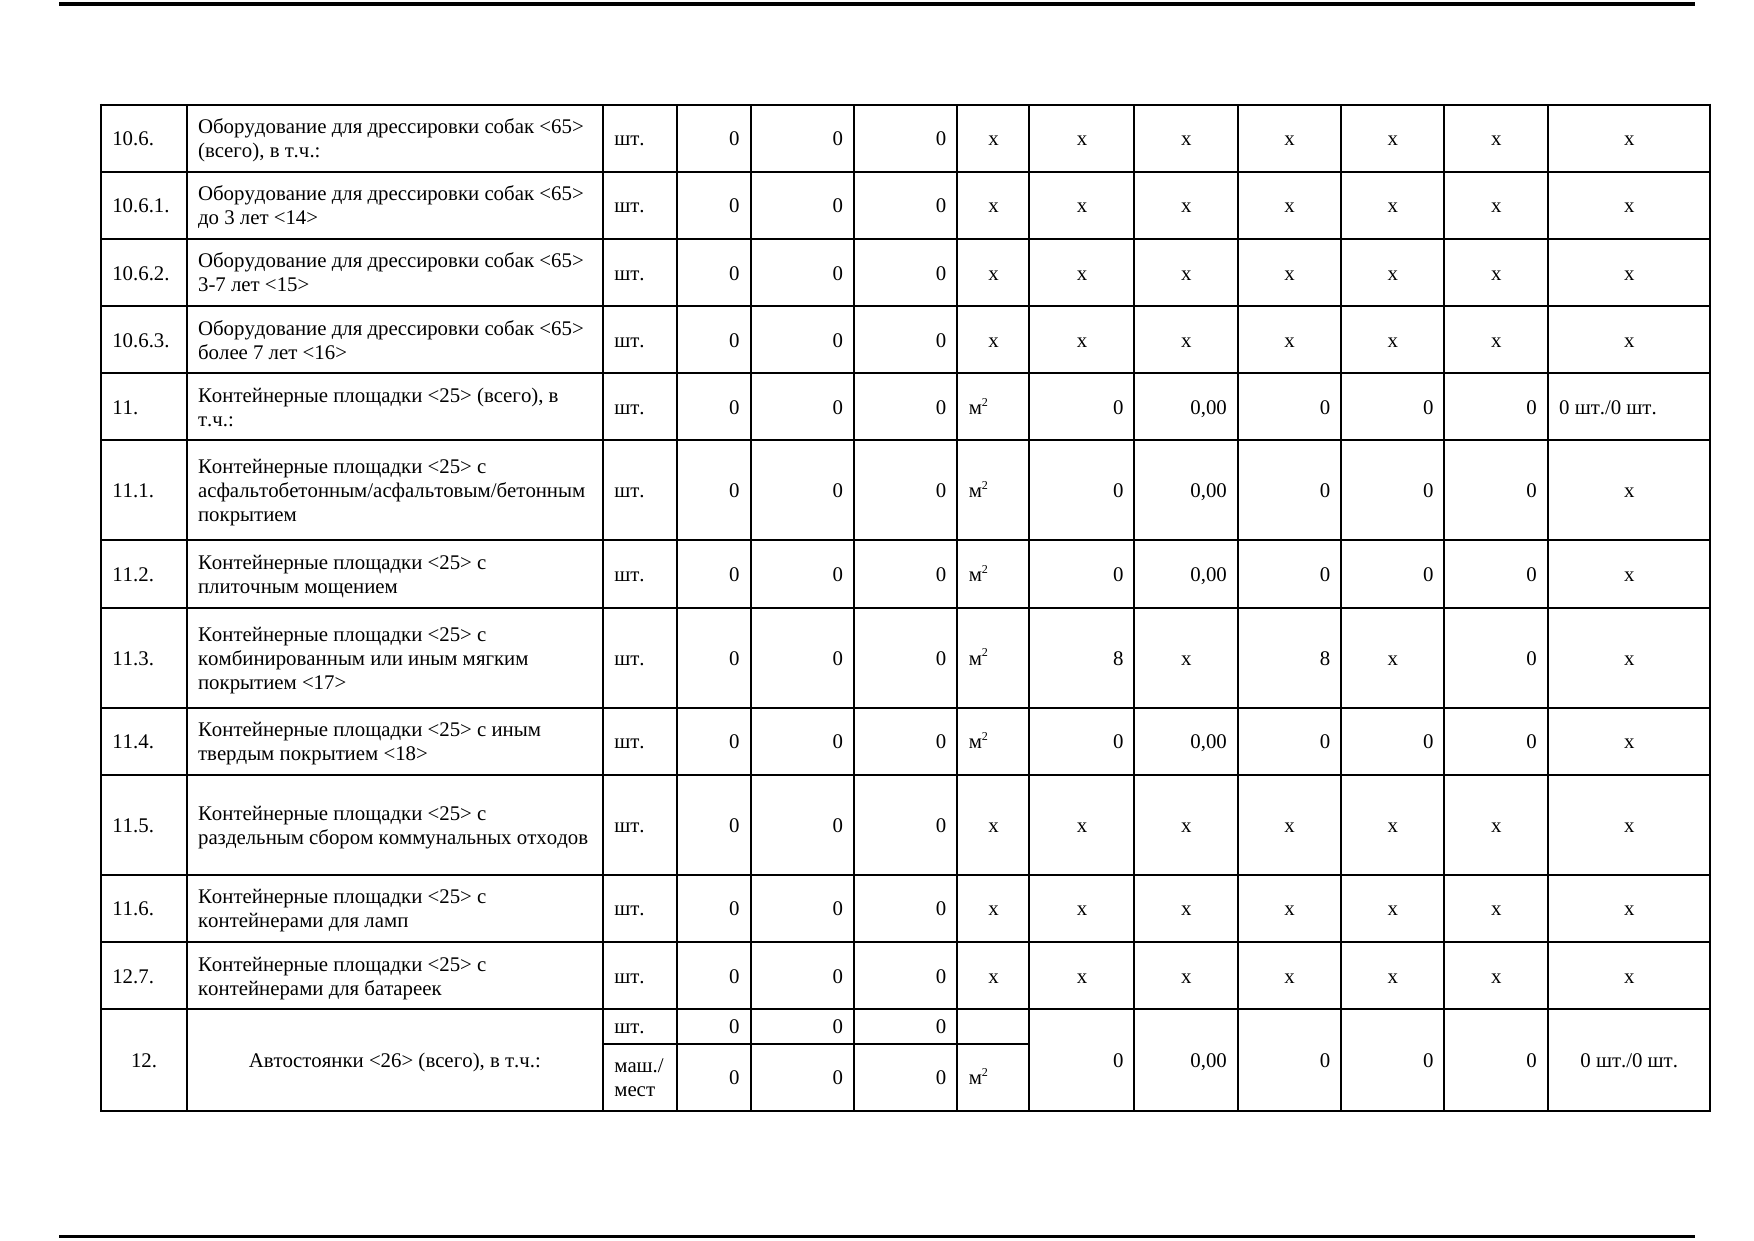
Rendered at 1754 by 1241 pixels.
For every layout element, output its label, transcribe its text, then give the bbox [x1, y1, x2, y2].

table_cell 0,00 [1135, 374, 1237, 439]
table_cell x [1445, 943, 1547, 1008]
table_cell x [1239, 240, 1340, 305]
table_cell x [1239, 876, 1340, 941]
table_cell 0 [752, 876, 853, 941]
table_cell x [1445, 876, 1547, 941]
table_cell шт. [604, 1010, 676, 1042]
table_cell 0 [1239, 709, 1340, 774]
table_cell x [1549, 173, 1709, 238]
table_cell x [1549, 943, 1709, 1008]
table_cell x [1239, 106, 1340, 171]
table_cell x [1135, 609, 1237, 707]
table_cell 0 [1342, 374, 1443, 439]
table_cell 0,00 [1135, 541, 1237, 607]
table_cell x [958, 876, 1028, 941]
table_cell м2 [958, 709, 1028, 774]
table_cell шт. [604, 307, 676, 372]
table_cell x [1549, 876, 1709, 941]
table_cell x [1342, 307, 1443, 372]
table_cell 0 [1239, 1010, 1340, 1110]
table_cell 0 [752, 541, 853, 607]
table_cell x [1030, 776, 1133, 874]
table_cell м2 [958, 441, 1028, 539]
table_cell x [1030, 173, 1133, 238]
table_cell 0 [1445, 441, 1547, 539]
table_cell 0 [1030, 441, 1133, 539]
table_cell Контейнерные площадки <25> с плиточным мощением [188, 541, 602, 607]
table_cell Контейнерные площадки <25> с контейнерами для батареек [188, 943, 602, 1008]
table_cell 10.6.1. [102, 173, 186, 238]
table_cell шт. [604, 943, 676, 1008]
table_cell x [1239, 173, 1340, 238]
table_cell 0 [1030, 374, 1133, 439]
table_cell 0 [678, 709, 750, 774]
table_cell 0 [678, 1010, 750, 1042]
table_cell 0 [1445, 1010, 1547, 1110]
table_cell x [1030, 876, 1133, 941]
table_cell 0 [855, 240, 956, 305]
table_cell x [958, 776, 1028, 874]
table_cell 11.5. [102, 776, 186, 874]
table_cell 0 [1445, 609, 1547, 707]
table_cell 0 [752, 441, 853, 539]
table_cell 0 [1445, 709, 1547, 774]
table_cell 10.6.2. [102, 240, 186, 305]
table_cell 0 [752, 776, 853, 874]
table_cell 0 [678, 240, 750, 305]
table_cell x [958, 240, 1028, 305]
table_cell 0 [855, 307, 956, 372]
table_cell 8 [1030, 609, 1133, 707]
table_cell 0 шт./0 шт. [1549, 1010, 1709, 1110]
table_cell 0 [1239, 541, 1340, 607]
table_cell 0 [1445, 541, 1547, 607]
table_cell 0 [678, 609, 750, 707]
table_cell 0 [1445, 374, 1547, 439]
table_cell x [1135, 876, 1237, 941]
table_cell x [1445, 307, 1547, 372]
table_cell 0 [855, 173, 956, 238]
table_cell 0 [855, 374, 956, 439]
table_cell шт. [604, 441, 676, 539]
table_cell 11.3. [102, 609, 186, 707]
table_cell Автостоянки <26> (всего), в т.ч.: [188, 1010, 602, 1110]
table_cell x [1239, 776, 1340, 874]
table_cell 0 [1342, 441, 1443, 539]
table_cell 0 [678, 776, 750, 874]
table_cell шт. [604, 709, 676, 774]
table_cell 11.4. [102, 709, 186, 774]
table_cell 0 [752, 240, 853, 305]
table_cell 0 шт./0 шт. [1549, 374, 1709, 439]
table_cell м2 [958, 374, 1028, 439]
table_cell 11.1. [102, 441, 186, 539]
table_cell x [1135, 776, 1237, 874]
table_cell шт. [604, 173, 676, 238]
table_cell x [1030, 240, 1133, 305]
table_cell Контейнерные площадки <25> (всего), в т.ч.: [188, 374, 602, 439]
table_cell Контейнерные площадки <25> с иным твердым покрытием <18> [188, 709, 602, 774]
table_cell Оборудование для дрессировки собак <65> (всего), в т.ч.: [188, 106, 602, 171]
table_cell м2 [958, 1045, 1028, 1110]
table_cell x [1030, 106, 1133, 171]
table_cell 0 [1030, 541, 1133, 607]
table_cell 0 [855, 709, 956, 774]
table_cell 11.6. [102, 876, 186, 941]
table_cell 10.6.3. [102, 307, 186, 372]
table_cell 0 [752, 1010, 853, 1042]
table_cell 0 [678, 173, 750, 238]
table_cell шт. [604, 876, 676, 941]
table_cell x [1549, 441, 1709, 539]
table_cell Оборудование для дрессировки собак <65> более 7 лет <16> [188, 307, 602, 372]
table_cell x [1445, 106, 1547, 171]
table_cell 0 [1342, 709, 1443, 774]
table_cell шт. [604, 541, 676, 607]
table_cell 0 [1239, 441, 1340, 539]
table_cell 12. [102, 1010, 186, 1110]
table_cell Контейнерные площадки <25> с контейнерами для ламп [188, 876, 602, 941]
table_cell x [1549, 776, 1709, 874]
table_cell 0,00 [1135, 1010, 1237, 1110]
table_cell шт. [604, 609, 676, 707]
table_cell 11. [102, 374, 186, 439]
table_cell 0 [678, 1045, 750, 1110]
table_cell 0 [752, 1045, 853, 1110]
table_cell 0 [752, 374, 853, 439]
table_cell 0 [855, 1010, 956, 1042]
table_cell 0 [855, 876, 956, 941]
table_cell x [1342, 106, 1443, 171]
table_cell x [1135, 240, 1237, 305]
table_cell шт. [604, 776, 676, 874]
table_cell x [1549, 307, 1709, 372]
table_cell 0 [678, 541, 750, 607]
table_cell x [1342, 876, 1443, 941]
table_cell 12.7. [102, 943, 186, 1008]
table_cell x [1445, 240, 1547, 305]
table_cell x [1342, 240, 1443, 305]
table_cell 0 [678, 374, 750, 439]
table_cell Контейнерные площадки <25> с асфальтобетонным/асфальтовым/бетонным покрытием [188, 441, 602, 539]
table_cell 0 [678, 106, 750, 171]
table_cell 0 [678, 307, 750, 372]
table_cell шт. [604, 240, 676, 305]
table_cell x [1445, 776, 1547, 874]
table_cell x [1549, 240, 1709, 305]
table_cell 0 [752, 943, 853, 1008]
table_cell 0 [1342, 1010, 1443, 1110]
table_cell 0 [752, 106, 853, 171]
table_cell x [1030, 307, 1133, 372]
table_cell 0 [752, 173, 853, 238]
table_cell x [1549, 541, 1709, 607]
table_cell [958, 1010, 1028, 1042]
table_cell x [1342, 776, 1443, 874]
table_cell маш./мест [604, 1045, 676, 1110]
table_cell x [1135, 106, 1237, 171]
table_cell 0 [855, 609, 956, 707]
table_cell шт. [604, 374, 676, 439]
table_cell Контейнерные площадки <25> с комбинированным или иным мягким покрытием <17> [188, 609, 602, 707]
table_cell 0 [752, 307, 853, 372]
table_cell x [1135, 943, 1237, 1008]
table_cell 0,00 [1135, 709, 1237, 774]
table_cell x [1549, 106, 1709, 171]
table_cell 0 [1030, 1010, 1133, 1110]
table_cell м2 [958, 609, 1028, 707]
table_cell 0 [1030, 709, 1133, 774]
table_cell x [1342, 943, 1443, 1008]
table_cell м2 [958, 541, 1028, 607]
table_cell 0 [855, 106, 956, 171]
table_cell x [1342, 173, 1443, 238]
table_cell 0 [855, 776, 956, 874]
table_cell x [958, 943, 1028, 1008]
table_cell x [958, 173, 1028, 238]
table_cell Контейнерные площадки <25> с раздельным сбором коммунальных отходов [188, 776, 602, 874]
table_cell 10.6. [102, 106, 186, 171]
table_cell Оборудование для дрессировки собак <65> 3-7 лет <15> [188, 240, 602, 305]
table_cell 0,00 [1135, 441, 1237, 539]
table_cell x [1445, 173, 1547, 238]
table_cell шт. [604, 106, 676, 171]
table_cell 0 [678, 876, 750, 941]
table_cell 11.2. [102, 541, 186, 607]
table_cell 0 [855, 943, 956, 1008]
table_cell x [1239, 943, 1340, 1008]
table_cell 0 [855, 1045, 956, 1110]
table_cell 0 [678, 943, 750, 1008]
table_cell x [1342, 609, 1443, 707]
table_cell 0 [678, 441, 750, 539]
table_cell x [958, 307, 1028, 372]
table_cell 8 [1239, 609, 1340, 707]
table_cell 0 [855, 441, 956, 539]
table_cell 0 [752, 609, 853, 707]
table_cell x [1549, 609, 1709, 707]
table_cell x [1239, 307, 1340, 372]
table_cell 0 [855, 541, 956, 607]
table_cell x [1135, 307, 1237, 372]
table_cell 0 [1342, 541, 1443, 607]
table_cell 0 [1239, 374, 1340, 439]
table_cell 0 [752, 709, 853, 774]
table_cell x [958, 106, 1028, 171]
table_cell x [1135, 173, 1237, 238]
table_cell x [1030, 943, 1133, 1008]
table_cell x [1549, 709, 1709, 774]
table_cell Оборудование для дрессировки собак <65> до 3 лет <14> [188, 173, 602, 238]
